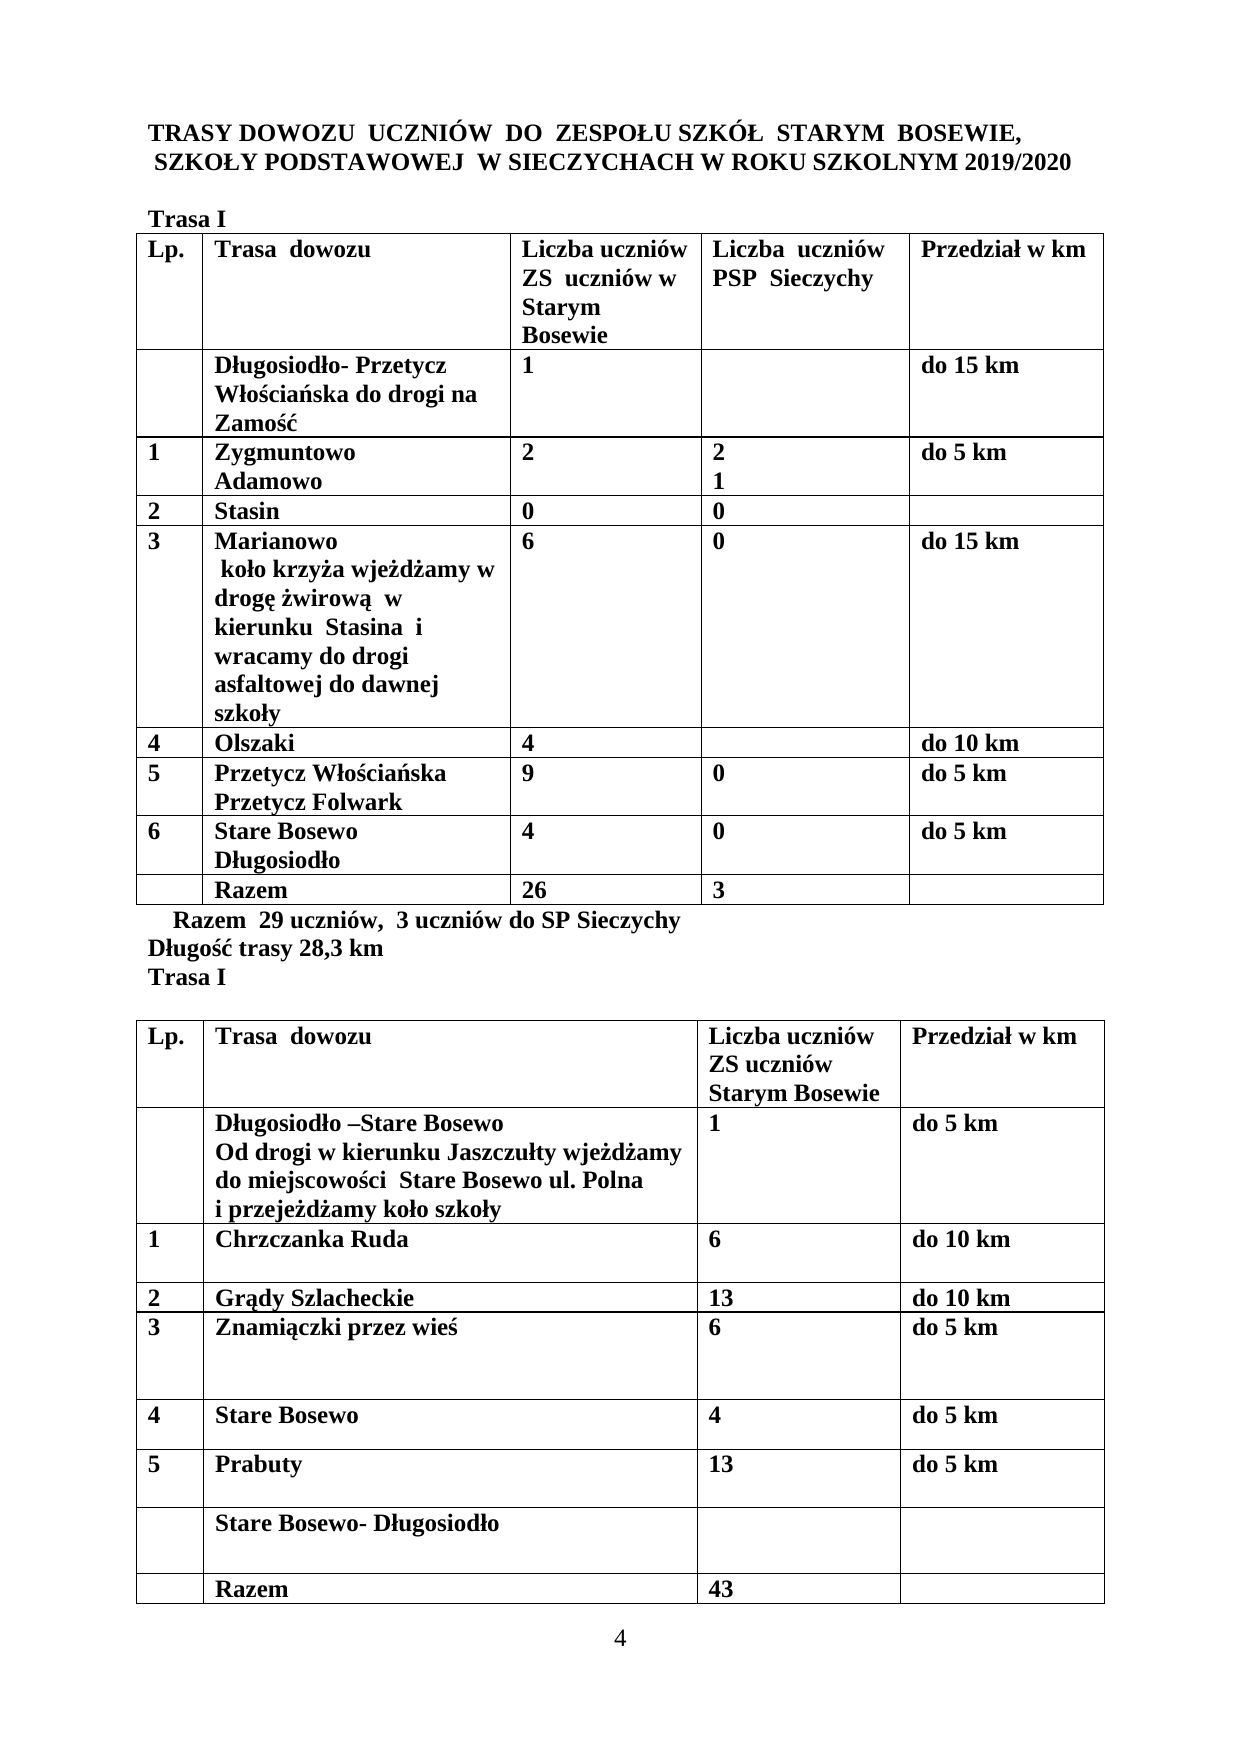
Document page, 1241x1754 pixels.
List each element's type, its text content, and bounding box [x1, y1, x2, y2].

table_cell 26 [511, 875, 701, 904]
table_cell do 15 km [910, 350, 1103, 436]
table_header Liczba uczniów ZS uczniów w Starym Bosewie [511, 234, 701, 349]
table_cell 6 [698, 1224, 900, 1282]
text Trasa I [148, 962, 1093, 991]
table_header Liczba uczniów ZS uczniów Starym Bosewie [698, 1021, 900, 1107]
table_cell Przetycz Włościańska Przetycz Folwark [203, 758, 510, 815]
table_cell Razem [203, 875, 510, 904]
table_cell 13 [698, 1283, 900, 1311]
table_cell 0 [702, 758, 909, 815]
table_cell 1 [137, 1224, 203, 1282]
table_cell 0 [702, 816, 909, 874]
table_cell 43 [698, 1574, 900, 1603]
table_cell 0 [511, 496, 701, 525]
table_cell [910, 875, 1103, 904]
table_header Przedział w km [901, 1021, 1104, 1107]
table_cell Stare Bosewo- Długosiodło [204, 1508, 697, 1573]
table_cell 0 [702, 526, 909, 727]
table_cell Prabuty [204, 1450, 697, 1507]
table_cell Zygmuntowo Adamowo [203, 438, 510, 495]
table_cell [702, 350, 909, 436]
table_cell [137, 350, 202, 436]
table_cell 3 [137, 1313, 203, 1399]
table_cell [698, 1508, 900, 1573]
text TRASY DOWOZU UCZNIÓW DO ZESPOŁU SZKÓŁ STARYM BOSEWIE, [148, 118, 1093, 147]
table_cell do 5 km [910, 438, 1103, 495]
table_cell [137, 1108, 203, 1223]
table_cell Długosiodło –Stare Bosewo Od drogi w kierunku Jaszczułty wjeżdżamy do miejscowości Stare Bosewo ul. Polna i przejeżdżamy koło szkoły [204, 1108, 697, 1223]
table_cell do 10 km [901, 1283, 1104, 1311]
table_header Lp. [137, 234, 202, 349]
table_cell 3 [137, 526, 202, 727]
table_cell 5 [137, 758, 202, 815]
table_cell Stare Bosewo [204, 1400, 697, 1448]
table_cell [901, 1574, 1104, 1603]
table_cell 5 [137, 1450, 203, 1507]
table_cell do 5 km [910, 758, 1103, 815]
table_header Lp. [137, 1021, 203, 1107]
table_cell 2 [137, 1283, 203, 1311]
table_cell 4 [511, 816, 701, 874]
table_cell do 5 km [901, 1108, 1104, 1223]
table_cell [702, 728, 909, 757]
table_header Liczba uczniów PSP Sieczychy [702, 234, 909, 349]
table_cell [137, 1574, 203, 1603]
table_cell do 10 km [910, 728, 1103, 757]
table_cell 13 [698, 1450, 900, 1507]
table_cell 4 [137, 728, 202, 757]
table_cell Długosiodło- Przetycz Włościańska do drogi na Zamość [203, 350, 510, 436]
table_cell 0 [702, 496, 909, 525]
table_cell Stasin [203, 496, 510, 525]
table_cell Razem [204, 1574, 697, 1603]
table_cell [901, 1508, 1104, 1573]
table_cell Grądy Szlacheckie [204, 1283, 697, 1311]
table_cell 3 [702, 875, 909, 904]
table_cell Olszaki [203, 728, 510, 757]
table_cell [137, 1508, 203, 1573]
table_cell do 5 km [910, 816, 1103, 874]
table_header Trasa dowozu [204, 1021, 697, 1107]
table_cell 1 [698, 1108, 900, 1223]
table_cell Znamiączki przez wieś [204, 1313, 697, 1399]
table_cell 9 [511, 758, 701, 815]
table_cell 4 [511, 728, 701, 757]
table_cell do 5 km [901, 1313, 1104, 1399]
table_cell [137, 875, 202, 904]
table_header Trasa dowozu [203, 234, 510, 349]
table_cell Marianowo koło krzyża wjeżdżamy w drogę żwirową w kierunku Stasina i wracamy do drogi asfaltowej do dawnej szkoły [203, 526, 510, 727]
table_cell do 10 km [901, 1224, 1104, 1282]
table_cell Chrzczanka Ruda [204, 1224, 697, 1282]
table_cell 6 [698, 1313, 900, 1399]
table_cell 6 [511, 526, 701, 727]
table_cell Stare Bosewo Długosiodło [203, 816, 510, 874]
table_cell 1 [137, 438, 202, 495]
table_cell 4 [698, 1400, 900, 1448]
table_cell do 5 km [901, 1400, 1104, 1448]
table_cell 2 [137, 496, 202, 525]
text Razem 29 uczniów, 3 uczniów do SP Sieczychy [148, 905, 1093, 933]
table_cell 6 [137, 816, 202, 874]
text SZKOŁY PODSTAWOWEJ W SIECZYCHACH W ROKU SZKOLNYM 2019/2020 [148, 147, 1093, 176]
table_cell 1 [511, 350, 701, 436]
table_cell do 5 km [901, 1450, 1104, 1507]
text Trasa I [148, 204, 1093, 233]
table_cell 2 [511, 438, 701, 495]
table_cell 4 [137, 1400, 203, 1448]
table_header Przedział w km [910, 234, 1103, 349]
table_cell 2 1 [702, 438, 909, 495]
table_cell do 15 km [910, 526, 1103, 727]
table_cell [910, 496, 1103, 525]
text Długość trasy 28,3 km [148, 933, 1093, 962]
